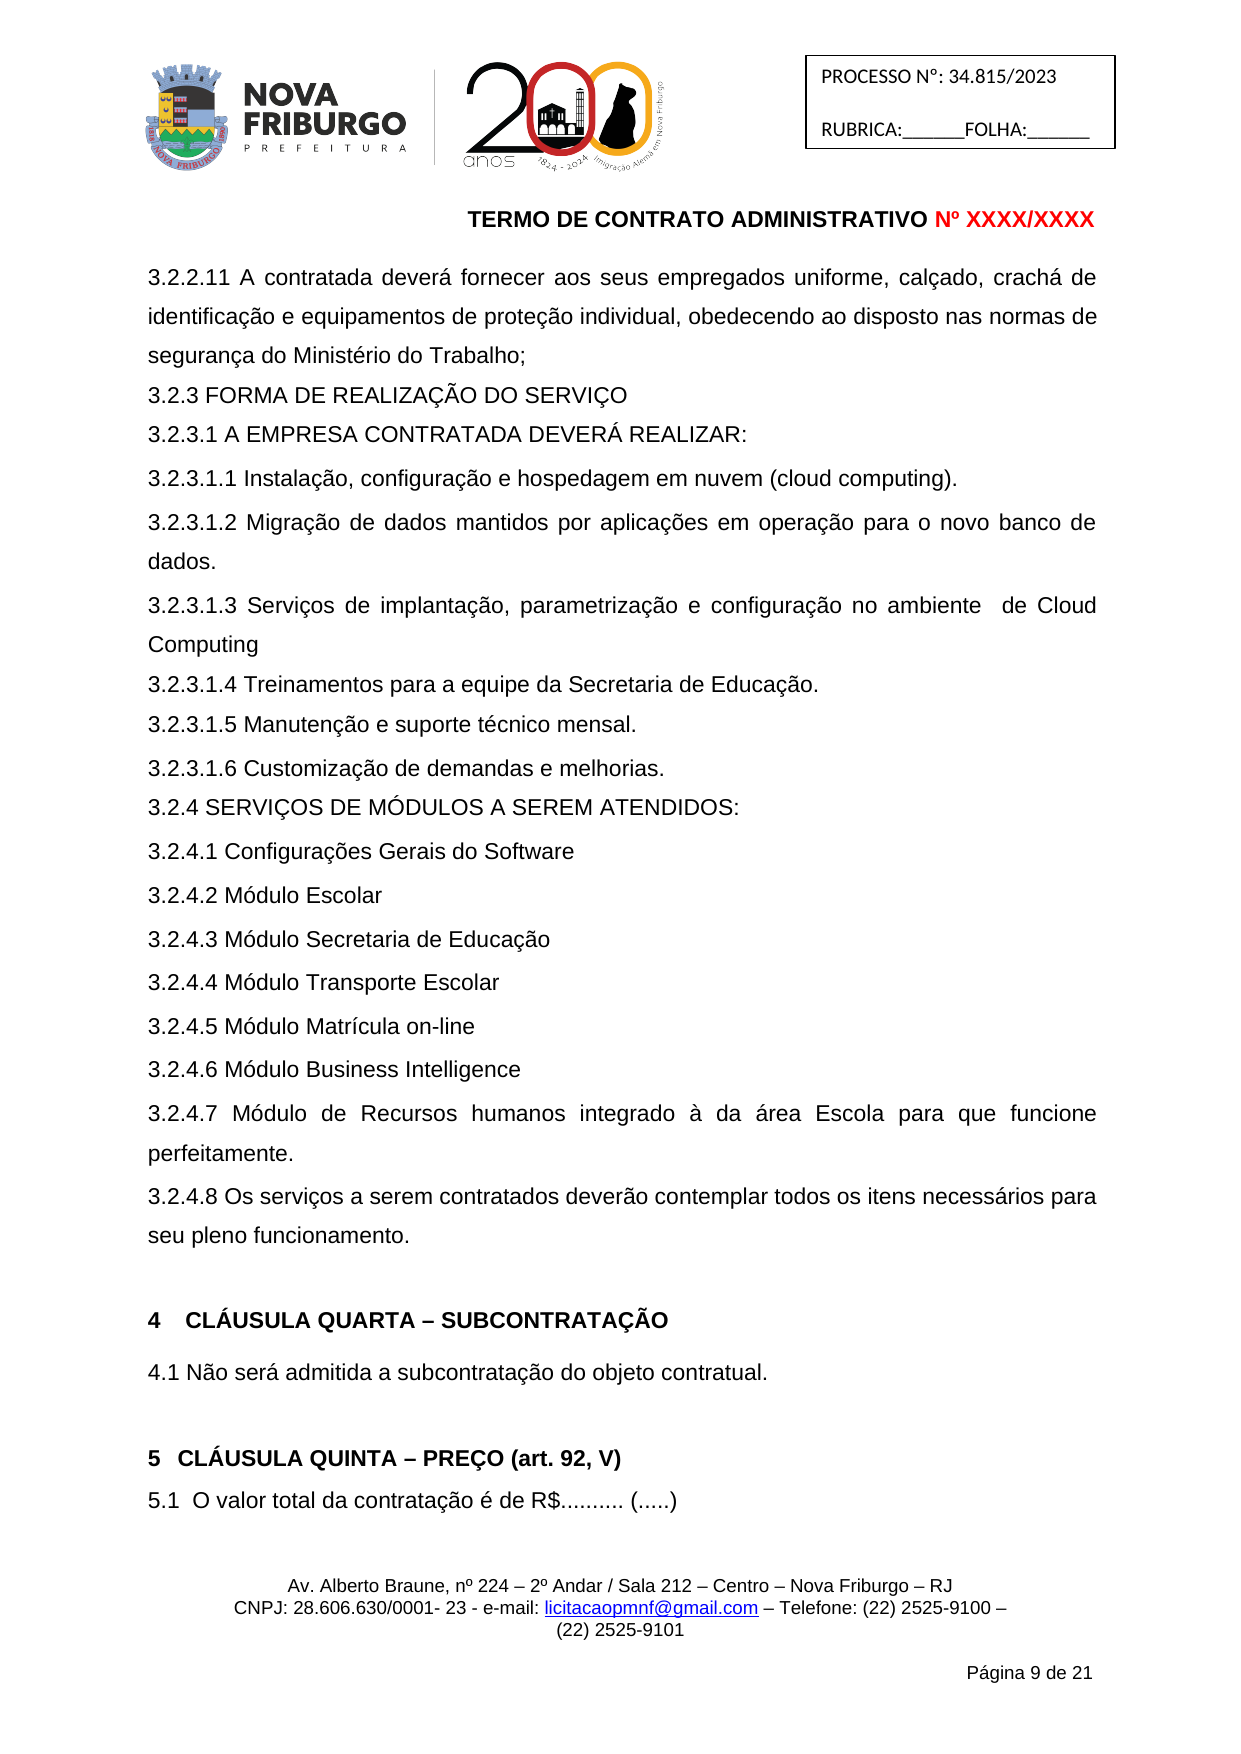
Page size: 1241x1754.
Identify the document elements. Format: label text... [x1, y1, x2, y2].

text 3.2.4.3 Módulo Secretaria de Educação [148, 926, 1098, 952]
text 3.2.3.1.4 Treinamentos para a equipe da Secretaria de Educação. [148, 671, 1098, 698]
text 3.2.4 SERVIÇOS DE MÓDULOS A SEREM ATENDIDOS: [148, 794, 1098, 821]
list CLÁUSULA QUINTA – PREÇO (art. 92, V) [148, 1445, 1092, 1471]
text 3.2.4.7 Módulo de Recursos humanos integrado à da área Escola para que funcione perfeitamente. [148, 1100, 1098, 1166]
text 3.2.3.1.1 Instalação, configuração e hospedagem em nuvem (cloud computing). [148, 465, 1098, 491]
text 3.2.4.6 Módulo Business Intelligence [148, 1056, 1098, 1083]
text 3.2.4.2 Módulo Escolar [148, 882, 1098, 908]
text 3.2.4.5 Módulo Matrícula on-line [148, 1013, 1098, 1039]
text 4.1 Não será admitida a subcontratação do objeto contratual. [148, 1359, 1092, 1386]
list CLÁUSULA QUARTA – SUBCONTRATAÇÃO [148, 1307, 1098, 1334]
text 3.2.4.8 Os serviços a serem contratados deverão contemplar todos os itens necessários para seu pleno funcionamento. [148, 1183, 1098, 1249]
list O valor total da contratação é de R$.......... (.....) [148, 1487, 1092, 1514]
text 3.2.3.1.6 Customização de demandas e melhorias. [148, 755, 1098, 781]
text 3.2.2.11 A contratada deverá fornecer aos seus empregados uniforme, calçado, crachá de identificação e equipamentos de proteção individual, obedecendo ao disposto nas normas de segurança do Ministério do Trabalho; [148, 263, 1098, 369]
text 3.2.4.1 Configurações Gerais do Software [148, 838, 1098, 864]
text 3.2.3.1.5 Manutenção e suporte técnico mensal. [148, 711, 1098, 737]
text 3.2.4.4 Módulo Transporte Escolar [148, 969, 1098, 995]
picture [118, 29, 696, 200]
text 3.2.3.1 A EMPRESA CONTRATADA DEVERÁ REALIZAR: [148, 421, 1098, 448]
text 3.2.3.1.3 Serviços de implantação, parametrização e configuração no ambiente de Cloud Computing [148, 592, 1098, 658]
text 3.2.3.1.2 Migração de dados mantidos por aplicações em operação para o novo banco de dados. [148, 509, 1098, 574]
text 3.2.3 FORMA DE REALIZAÇÃO DO SERVIÇO [148, 382, 1098, 408]
